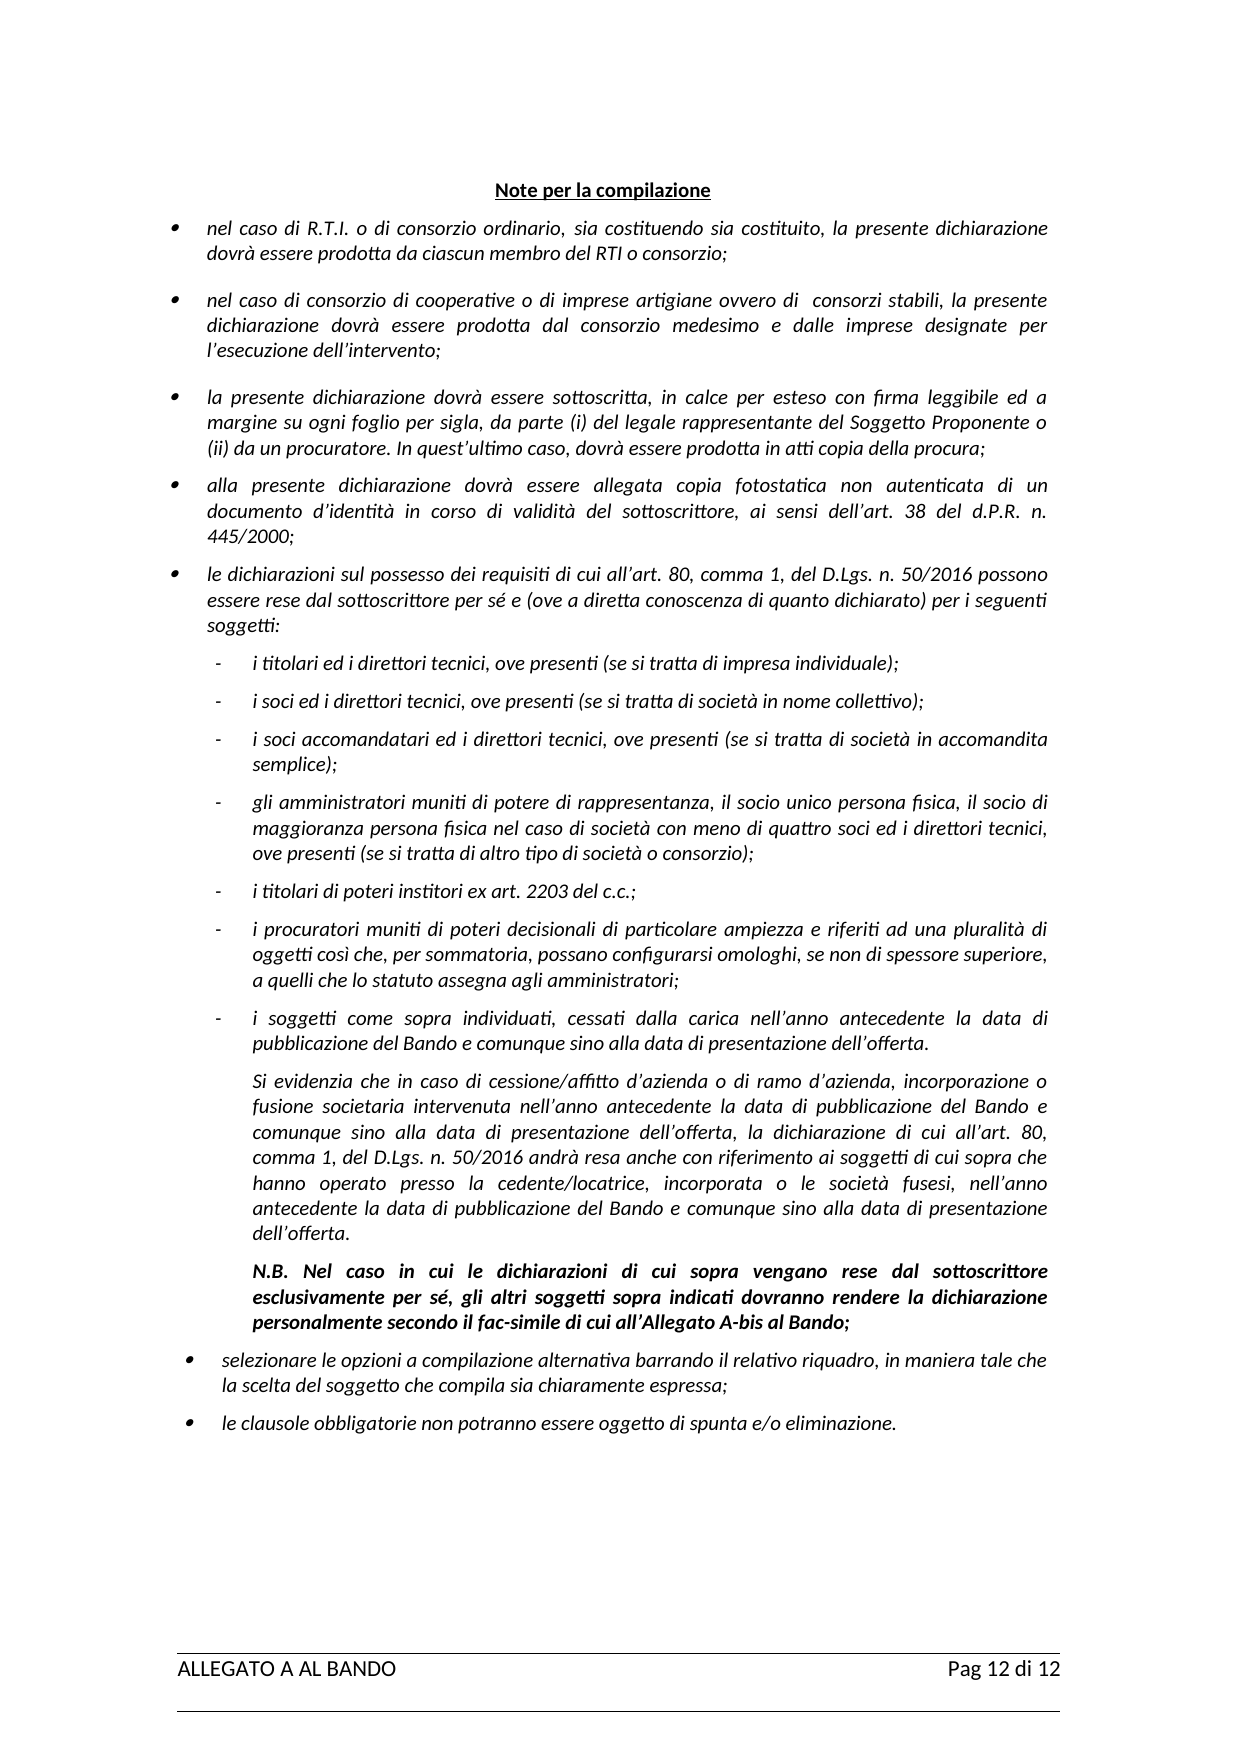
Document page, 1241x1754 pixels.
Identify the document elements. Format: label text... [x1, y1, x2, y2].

list i procuratori muniti di poteri decisionali di particolare ampiezza e riferiti ad una pluralità di oggetti così che, per sommatoria, possano configurarsi omologhi, se non di spessore superiore, a quelli che lo statuto assegna agli amministratori; [215, 916, 1049, 992]
list selezionare le opzioni a compilazione alternativa barrando il relativo riquadro, in maniera tale che la scelta del soggetto che compila sia chiaramente espressa; [184, 1347, 1049, 1398]
list alla presente dichiarazione dovrà essere allegata copia fotostatica non autenticata di un documento d’identità in corso di validità del sottoscrittore, ai sensi dell’art. 38 del d.P.R. n. 445/2000; [169, 473, 1049, 549]
list i titolari ed i direttori tecnici, ove presenti (se si tratta di impresa individuale); [215, 650, 1049, 676]
list i soci accomandatari ed i direttori tecnici, ove presenti (se si tratta di società in accomandita semplice); [215, 726, 1049, 777]
list nel caso di consorzio di cooperative o di imprese artigiane ovvero di consorzi stabili, la presente dichiarazione dovrà essere prodotta dal consorzio medesimo e dalle imprese designate per l’esecuzione dell’intervento; [169, 287, 1049, 363]
list nel caso di R.T.I. o di consorzio ordinario, sia costituendo sia costituito, la presente dichiarazione dovrà essere prodotta da ciascun membro del RTI o consorzio; [169, 215, 1049, 266]
list i soggetti come sopra individuati, cessati dalla carica nell’anno antecedente la data di pubblicazione del Bando e comunque sino alla data di presentazione dell’offerta. [215, 1005, 1049, 1056]
text Note per la compilazione [288, 177, 881, 203]
list i titolari di poteri institori ex art. 2203 del c.c.; [215, 878, 1049, 903]
text N.B. Nel caso in cui le dichiarazioni di cui sopra vengano rese dal sottoscrittore esclusivamente per sé, gli altri soggetti sopra indicati dovranno rendere la dichiarazione personalmente secondo il fac-simile di cui all’Allegato A-bis al Bando; [252, 1258, 1049, 1335]
list gli amministratori muniti di potere di rappresentanza, il socio unico persona fisica, il socio di maggioranza persona fisica nel caso di società con meno di quattro soci ed i direttori tecnici, ove presenti (se si tratta di altro tipo di società o consorzio); [215, 789, 1049, 866]
text Si evidenzia che in caso di cessione/affitto d’azienda o di ramo d’azienda, incorporazione o fusione societaria intervenuta nell’anno antecedente la data di pubblicazione del Bando e comunque sino alla data di presentazione dell’offerta, la dichiarazione di cui all’art. 80, comma 1, del D.Lgs. n. 50/2016 andrà resa anche con riferimento ai soggetti di cui sopra che hanno operato presso la cedente/locatrice, incorporata o le società fusesi, nell’anno antecedente la data di pubblicazione del Bando e comunque sino alla data di presentazione dell’offerta. [252, 1068, 1049, 1246]
list le clausole obbligatorie non potranno essere oggetto di spunta e/o eliminazione. [184, 1411, 1049, 1436]
list i soci ed i direttori tecnici, ove presenti (se si tratta di società in nome collettivo); [215, 688, 1049, 713]
list le dichiarazioni sul possesso dei requisiti di cui all’art. 80, comma 1, del D.Lgs. n. 50/2016 possono essere rese dal sottoscrittore per sé e (ove a diretta conoscenza di quanto dichiarato) per i seguenti soggetti: [169, 561, 1049, 638]
list la presente dichiarazione dovrà essere sottoscritta, in calce per esteso con firma leggibile ed a margine su ogni foglio per sigla, da parte (i) del legale rappresentante del Soggetto Proponente o (ii) da un procuratore. In quest’ultimo caso, dovrà essere prodotta in atti copia della procura; [169, 384, 1049, 460]
